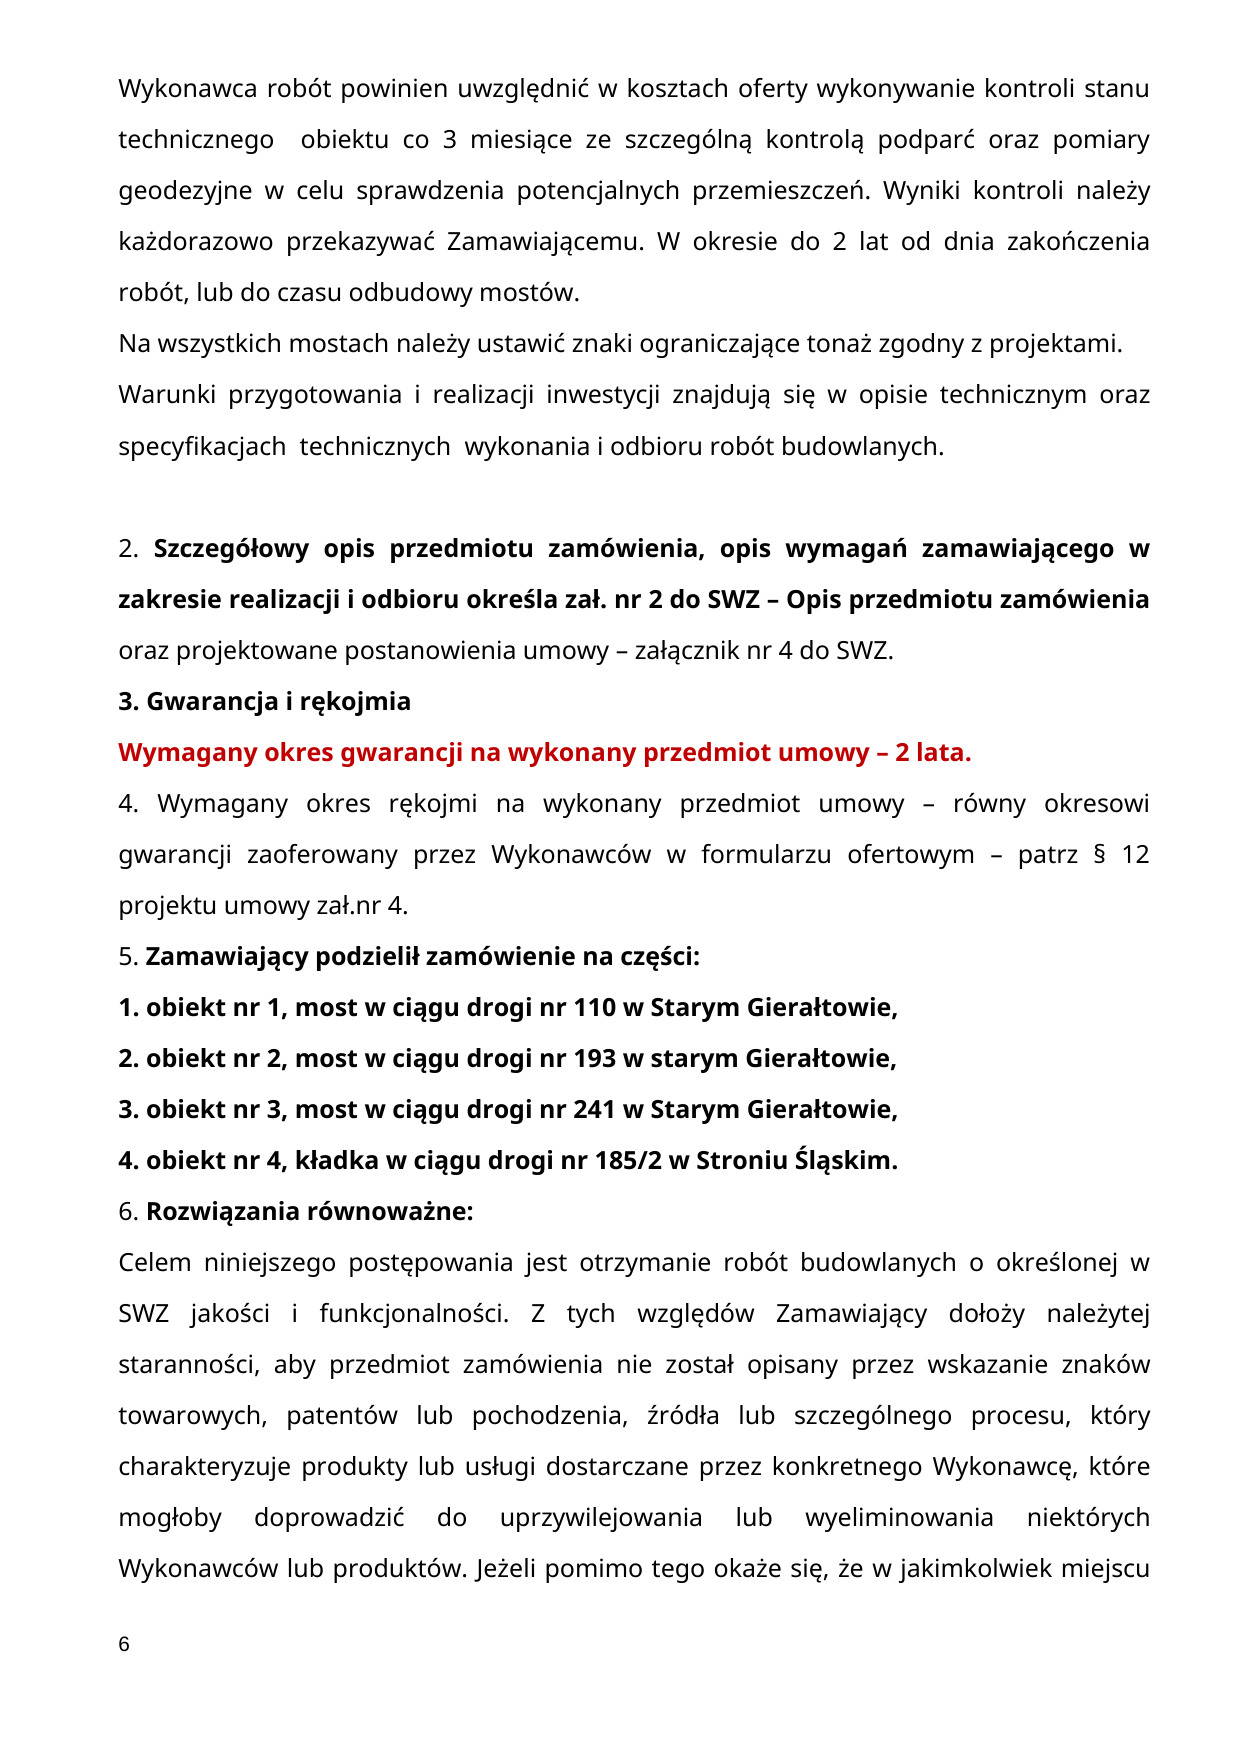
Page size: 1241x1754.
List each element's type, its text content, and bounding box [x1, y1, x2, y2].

text 2. Szczegółowy opis przedmiotu zamówienia, opis wymagań zamawiającego w zakresie realizacji i odbioru określa zał. nr 2 do SWZ – Opis przedmiotu zamówienia oraz projektowane postanowienia umowy – załącznik nr 4 do SWZ. [118, 530, 1152, 666]
text Na wszystkich mostach należy ustawić znaki ograniczające tonaż zgodny z projektami. [118, 326, 1152, 360]
text 3. obiekt nr 3, most w ciągu drogi nr 241 w Starym Gierałtowie, [118, 1092, 1152, 1126]
text 6. Rozwiązania równoważne: [118, 1194, 1152, 1228]
list 3. Gwarancja i rękojmia [118, 683, 1152, 717]
text Wymagany okres gwarancji na wykonany przedmiot umowy – 2 lata. [118, 734, 1152, 768]
text 4. obiekt nr 4, kładka w ciągu drogi nr 185/2 w Stroniu Śląskim. [118, 1143, 1152, 1177]
text Wykonawca robót powinien uwzględnić w kosztach oferty wykonywanie kontroli stanu technicznego obiektu co 3 miesiące ze szczególną kontrolą podparć oraz pomiary geodezyjne w celu sprawdzenia potencjalnych przemieszczeń. Wyniki kontroli należy każdorazowo przekazywać Zamawiającemu. W okresie do 2 lat od dnia zakończenia robót, lub do czasu odbudowy mostów. [118, 71, 1152, 309]
text 5. Zamawiający podzielił zamówienie na części: [118, 938, 1152, 973]
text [118, 1245, 1152, 1585]
text 4. Wymagany okres rękojmi na wykonany przedmiot umowy – równy okresowi gwarancji zaoferowany przez Wykonawców w formularzu ofertowym – patrz § 12 projektu umowy zał.nr 4. [118, 785, 1152, 922]
text 1. obiekt nr 1, most w ciągu drogi nr 110 w Starym Gierałtowie, [118, 989, 1152, 1024]
text Warunki przygotowania i realizacji inwestycji znajdują się w opisie technicznym oraz specyfikacjach technicznych wykonania i odbioru robót budowlanych. [118, 377, 1152, 462]
text 2. obiekt nr 2, most w ciągu drogi nr 193 w starym Gierałtowie, [118, 1041, 1152, 1075]
